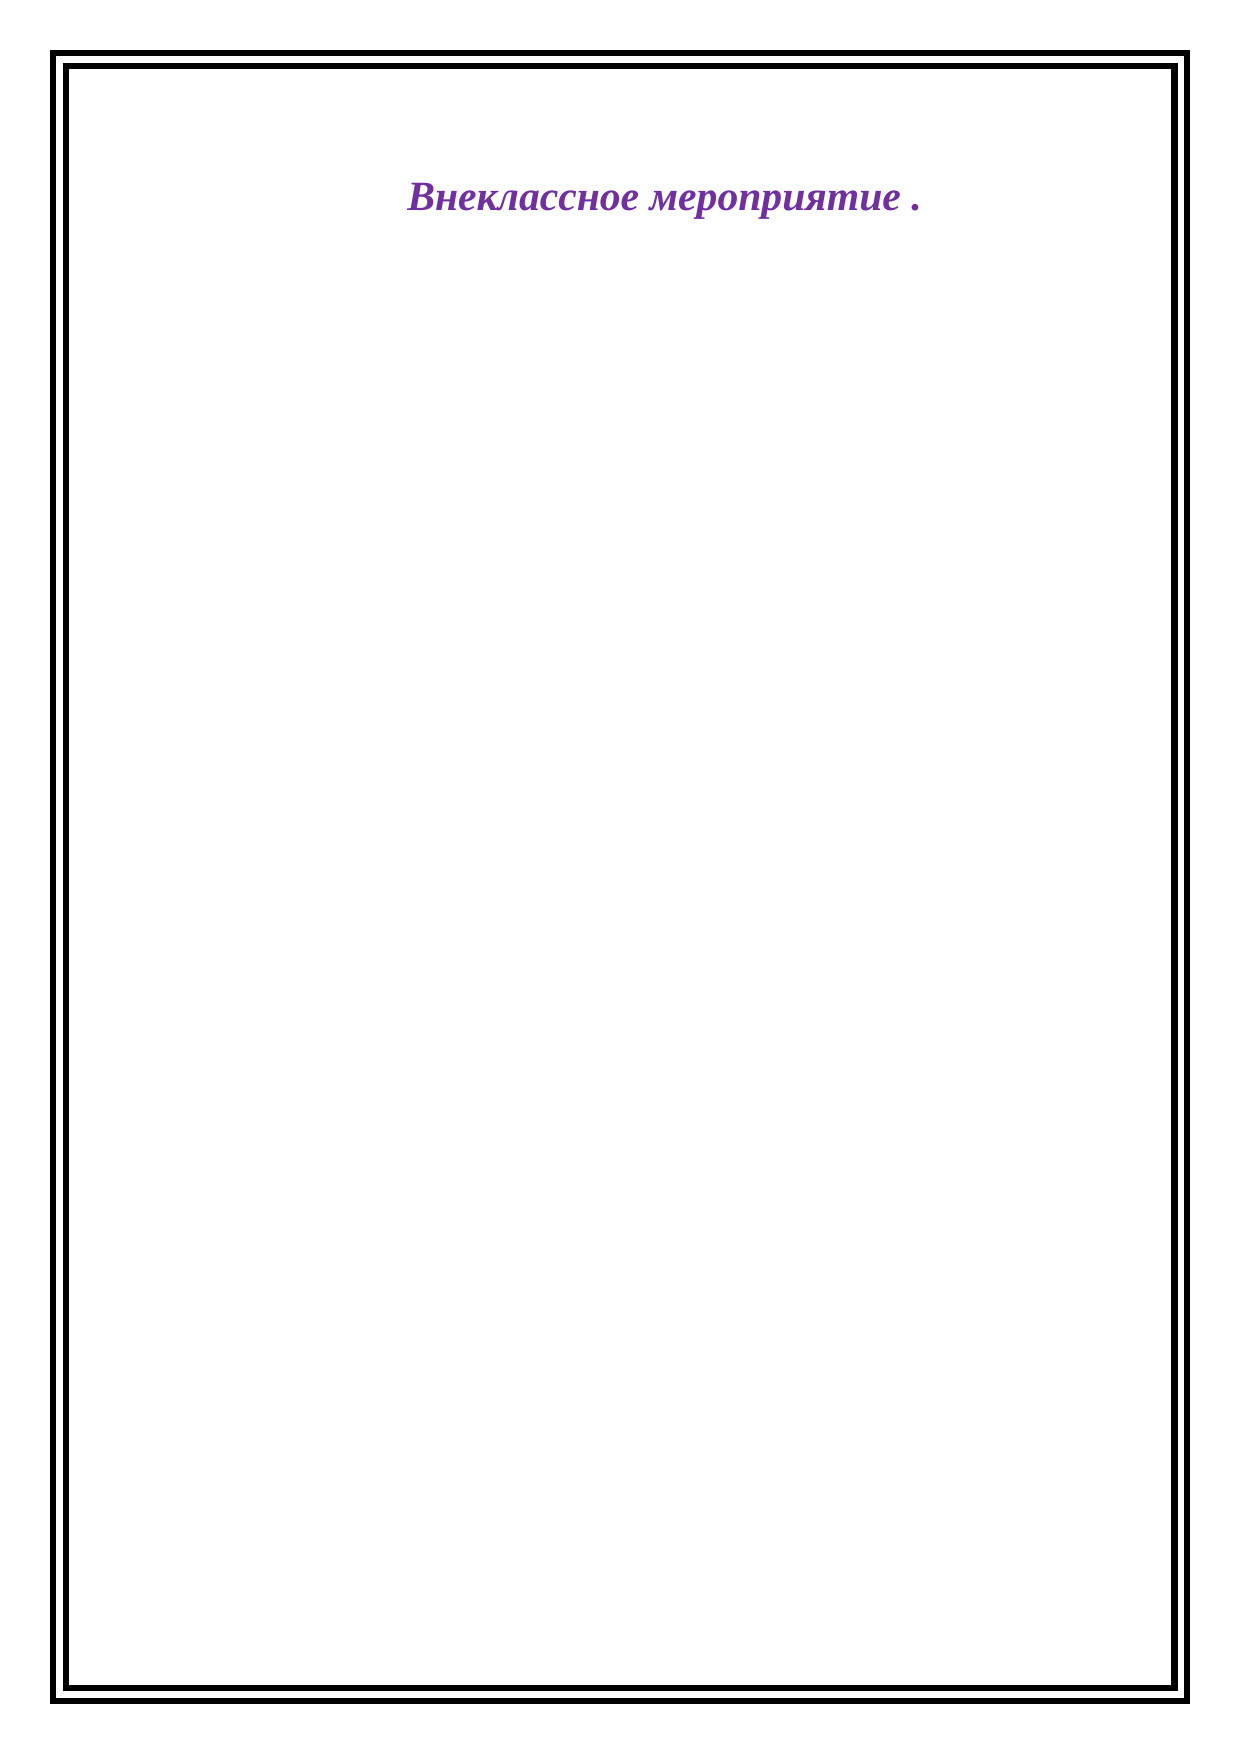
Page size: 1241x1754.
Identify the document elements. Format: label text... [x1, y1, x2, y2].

text Внеклассное мероприятие . [177, 171, 1152, 219]
